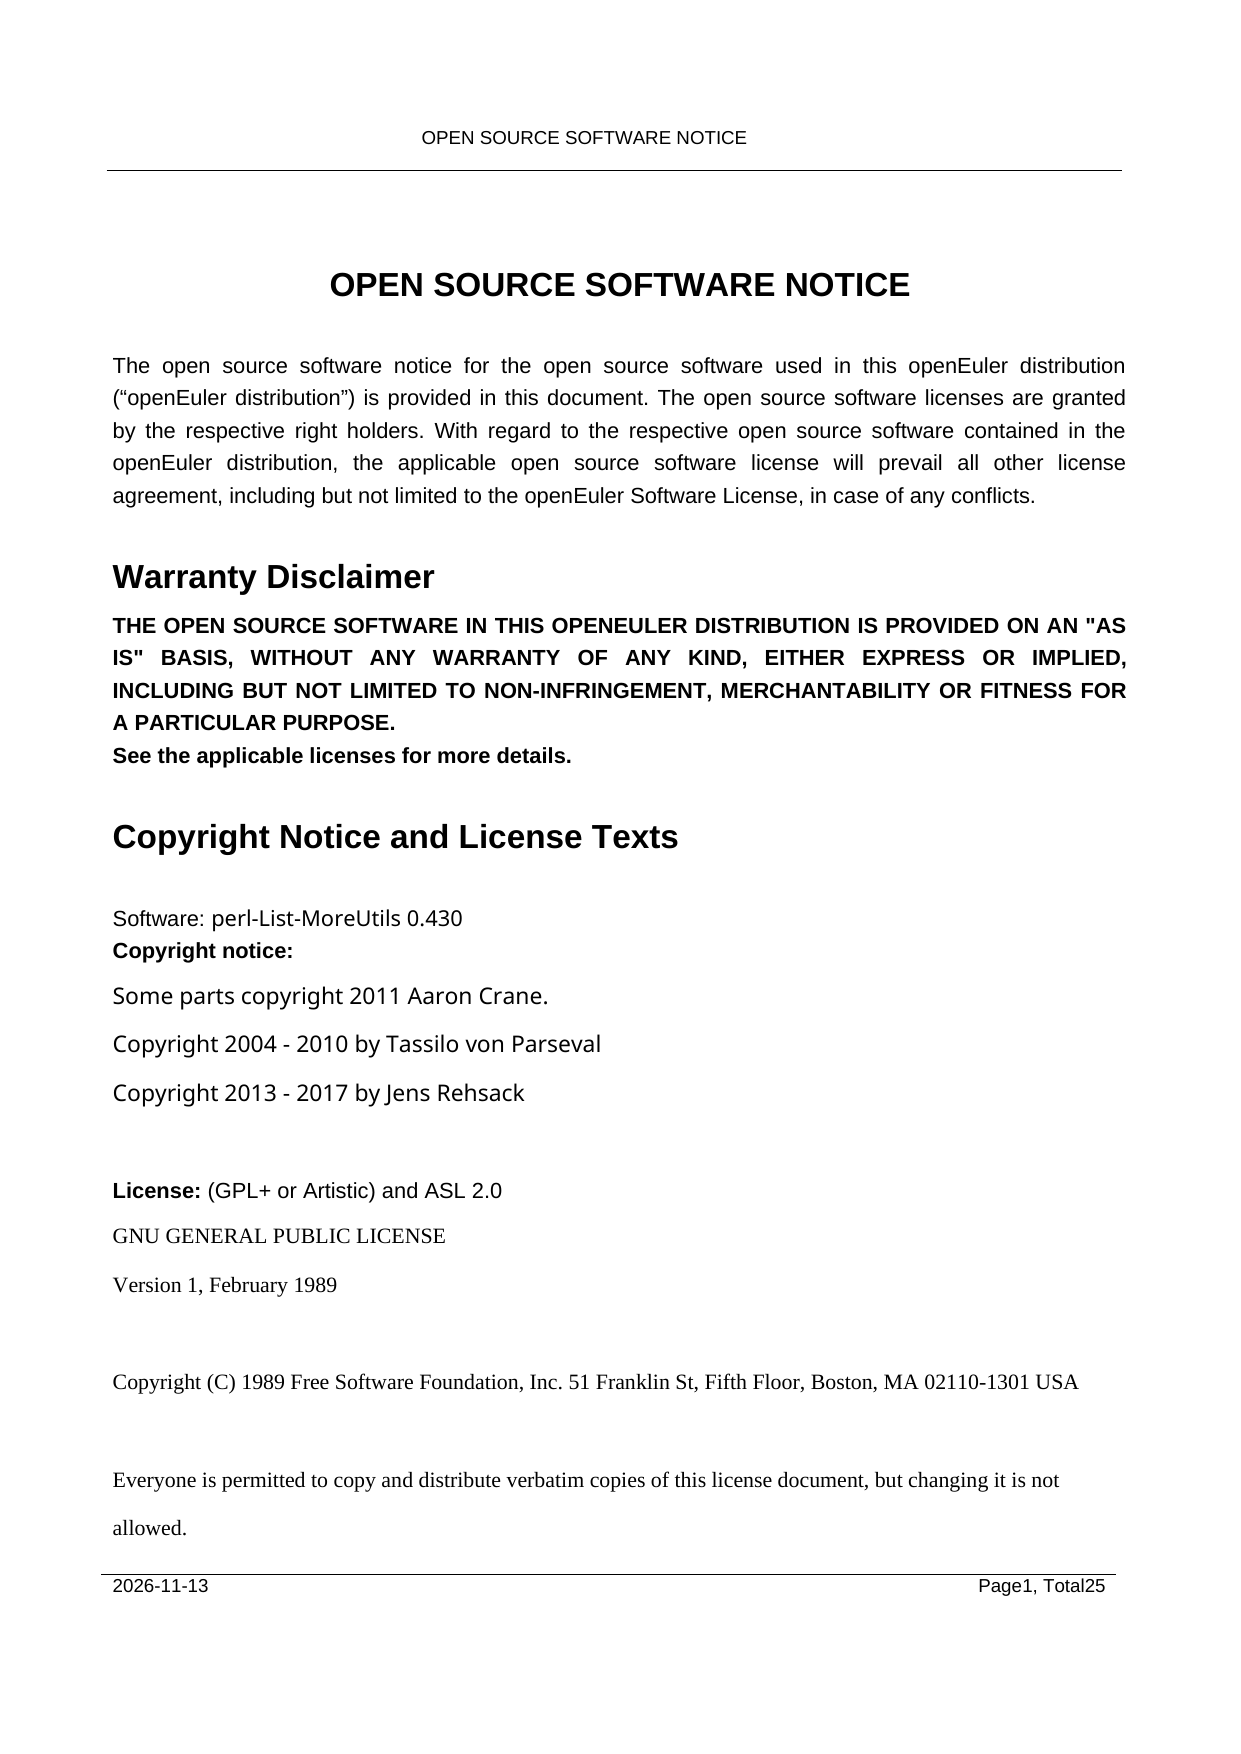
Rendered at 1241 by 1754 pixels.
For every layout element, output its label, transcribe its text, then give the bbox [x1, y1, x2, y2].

text Copyright Notice and License Texts [112, 804, 1128, 869]
text Warranty Disclaimer [112, 544, 1128, 609]
text Some parts copyright 2011 Aaron Crane. Copyright 2004 - 2010 by Tassilo von Parseval Copyright 2013 - 2017 by Jens Rehsack [112, 979, 1128, 1158]
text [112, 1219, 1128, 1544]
text THE OPEN SOURCE SOFTWARE IN THIS OPENEULER DISTRIBUTION IS PROVIDED ON AN "AS IS" BASIS, WITHOUT ANY WARRANTY OF ANY KIND, EITHER EXPRESS OR IMPLIED, INCLUDING BUT NOT LIMITED TO NON-INFRINGEMENT, MERCHANTABILITY OR FITNESS FOR A PARTICULAR PURPOSE. See the applicable licenses for more details. [112, 609, 1128, 771]
text OPEN SOURCE SOFTWARE NOTICE [112, 251, 1128, 316]
text License: (GPL+ or Artistic) and ASL 2.0 [112, 1174, 1128, 1207]
text The open source software notice for the open source software used in this openEuler distribution (“openEuler distribution”) is provided in this document. The open source software licenses are granted by the respective right holders. With regard to the respective open source software contained in the openEuler distribution, the applicable open source software license will prevail all other license agreement, including but not limited to the openEuler Software License, in case of any conflicts. [112, 349, 1128, 511]
text Copyright notice: [112, 934, 1128, 966]
text Software: perl-List-MoreUtils 0.430 [112, 901, 1128, 934]
